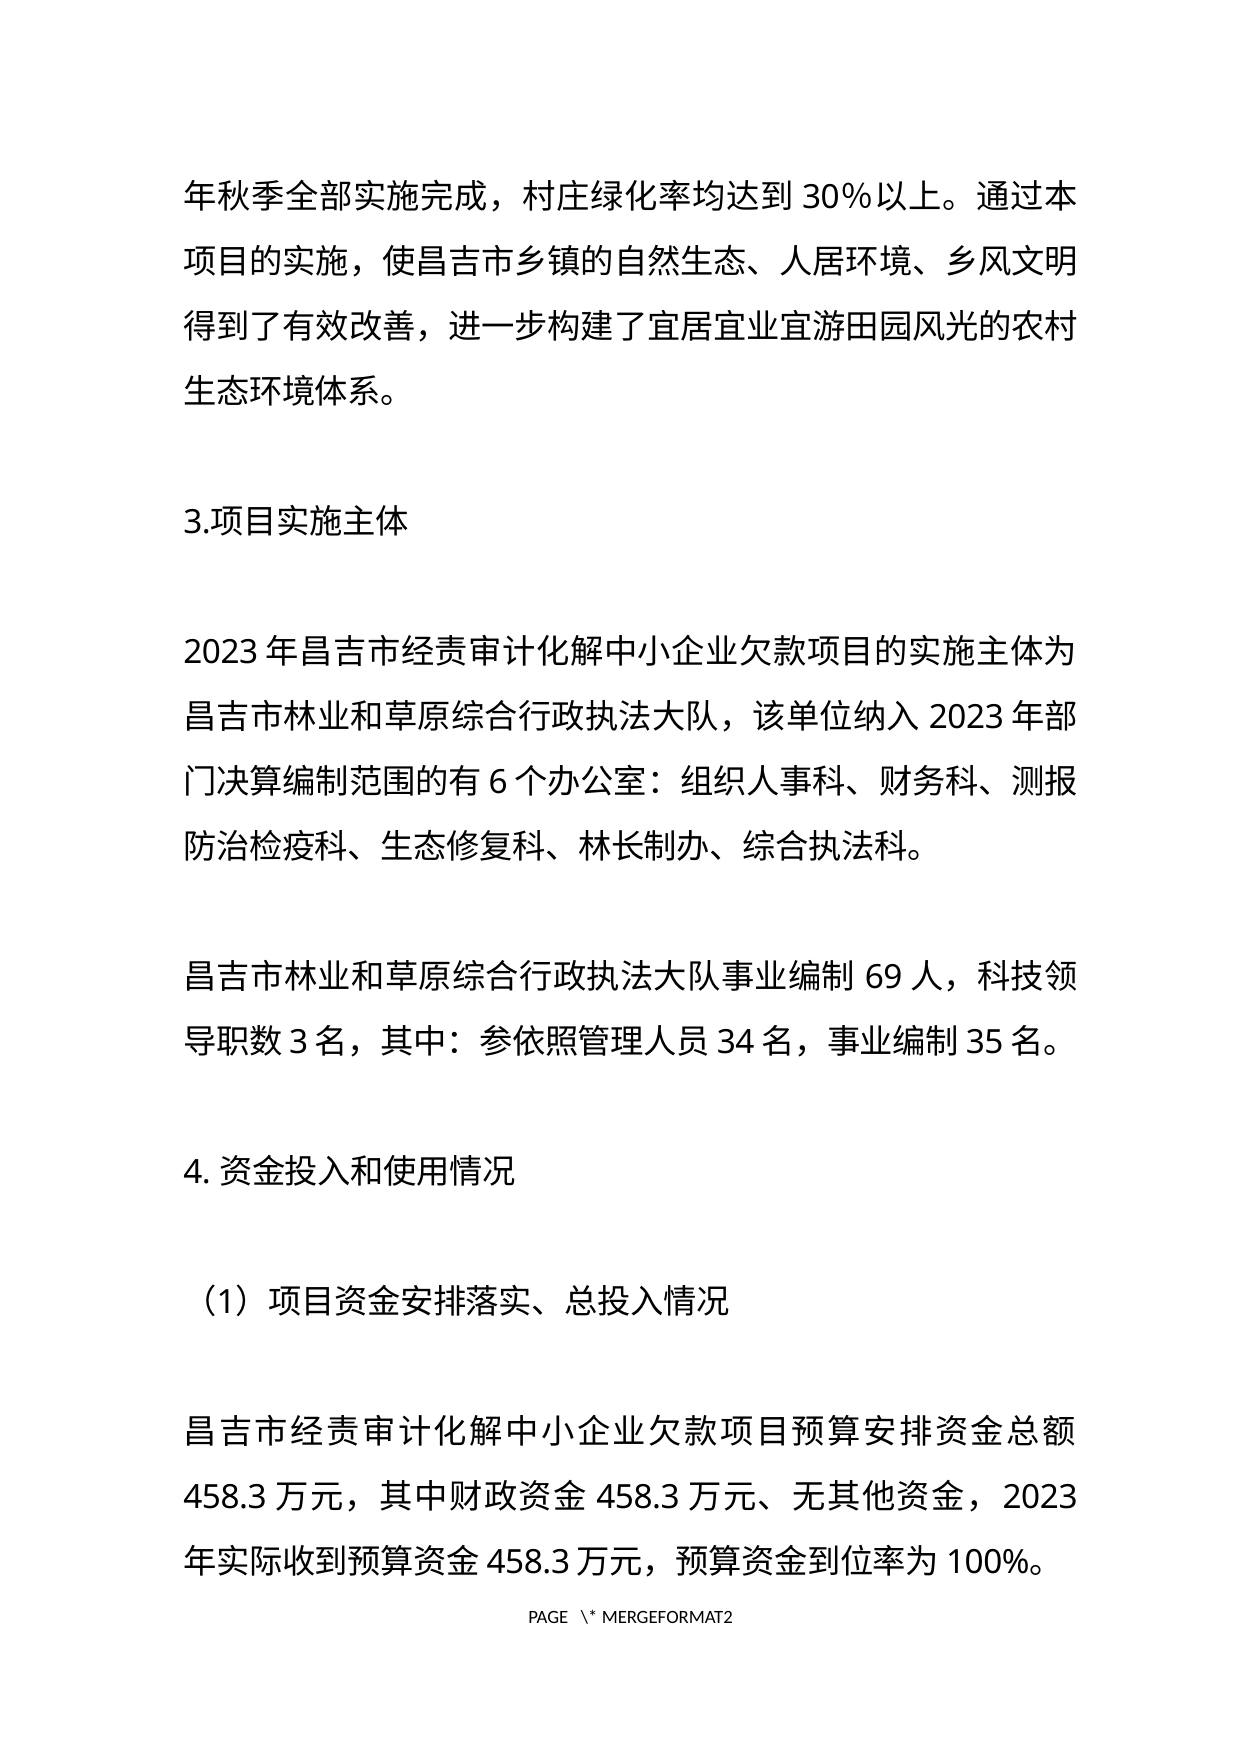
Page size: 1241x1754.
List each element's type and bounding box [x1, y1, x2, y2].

text [183, 162, 1078, 1592]
